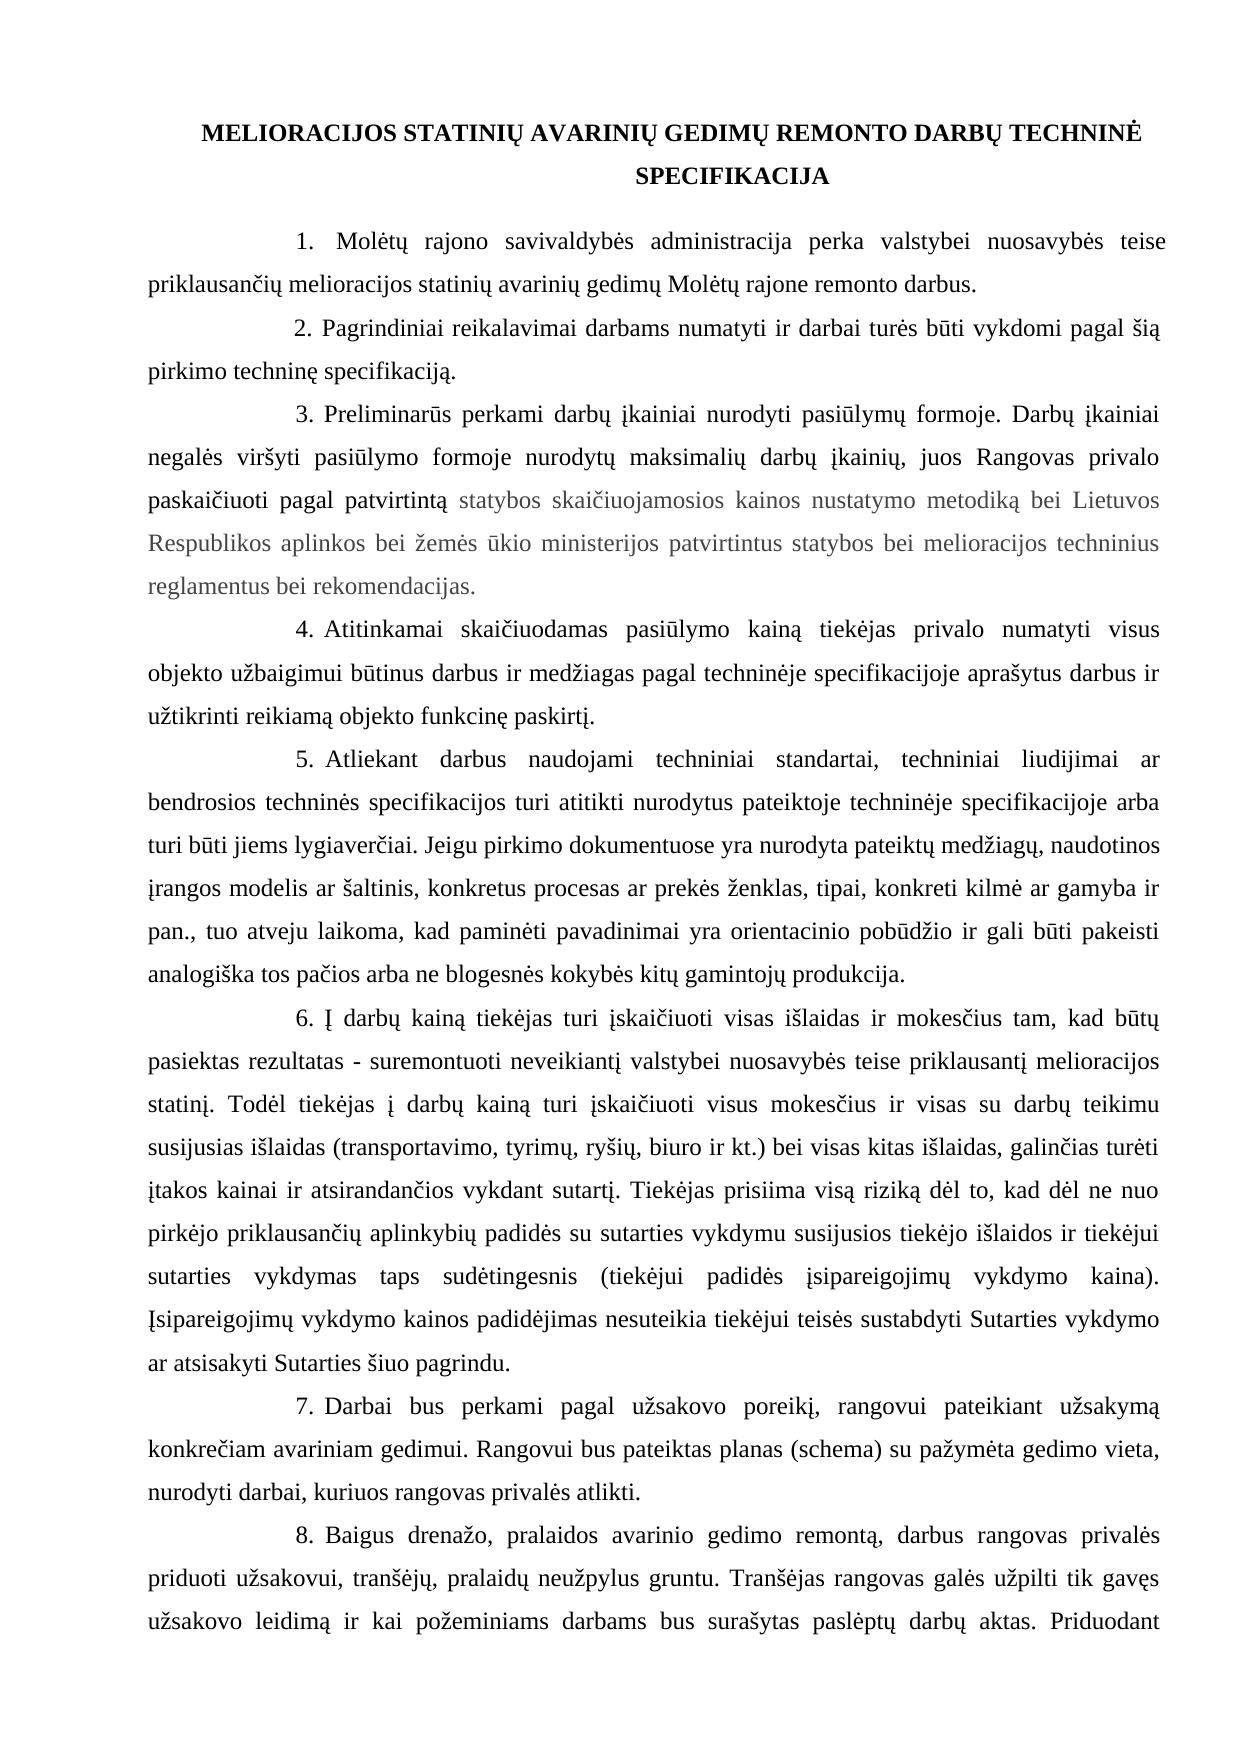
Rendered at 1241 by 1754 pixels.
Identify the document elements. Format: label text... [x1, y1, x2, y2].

list Preliminarūs perkami darbų įkainiai nurodyti pasiūlymų formoje. Darbų įkainiai negalės viršyti pasiūlymo formoje nurodytų maksimalių darbų įkainių, juos Rangovas privalo paskaičiuoti pagal patvirtintą statybos skaičiuojamosios kainos nustatymo metodiką bei Lietuvos Respublikos aplinkos bei žemės ūkio ministerijos patvirtintus statybos bei melioracijos techninius reglamentus bei rekomendacijas. [148, 557, 1161, 600]
list Atitinkamai skaičiuodamas pasiūlymo kainą tiekėjas privalo numatyti visus objekto užbaigimui būtinus darbus ir medžiagas pagal techninėje specifikacijoje aprašytus darbus ir užtikrinti reikiamą objekto funkcinę paskirtį. [148, 614, 1161, 729]
list Molėtų rajono savivaldybės administracija perka valstybei nuosavybės teise priklausančių melioracijos statinių avarinių gedimų Molėtų rajone remonto darbus. [148, 226, 1167, 298]
text SPECIFIKACIJA [635, 161, 1196, 190]
list Pagrindiniai reikalavimai darbams numatyti ir darbai turės būti vykdomi pagal šią pirkimo techninę specifikaciją. [148, 313, 1161, 384]
list Atliekant darbus naudojami techniniai standartai, techniniai liudijimai ar bendrosios techninės specifikacijos turi atitikti nurodytus pateiktoje techninėje specifikacijoje arba turi būti jiems lygiaverčiai. Jeigu pirkimo dokumentuose yra nurodyta pateiktų medžiagų, naudotinos įrangos modelis ar šaltinis, konkretus procesas ar prekės ženklas, tipai, konkreti kilmė ar gamyba ir pan., tuo atveju laikoma, kad paminėti pavadinimai yra orientacinio pobūdžio ir gali būti pakeisti analogiška tos pačios arba ne blogesnės kokybės kitų gamintojų produkcija. [148, 744, 1161, 988]
list Preliminarūs perkami darbų įkainiai nurodyti pasiūlymų formoje. Darbų įkainiai negalės viršyti pasiūlymo formoje nurodytų maksimalių darbų įkainių, juos Rangovas privalo paskaičiuoti pagal patvirtintą statybos skaičiuojamosios kainos nustatymo metodiką bei Lietuvos Respublikos aplinkos bei žemės ūkio ministerijos patvirtintus statybos bei melioracijos techninius reglamentus bei rekomendacijas. [148, 399, 1161, 528]
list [148, 1520, 1161, 1635]
list Į darbų kainą tiekėjas turi įskaičiuoti visas išlaidas ir mokesčius tam, kad būtų pasiektas rezultatas - suremontuoti neveikiantį valstybei nuosavybės teise priklausantį melioracijos statinį. Todėl tiekėjas į darbų kainą turi įskaičiuoti visus mokesčius ir visas su darbų teikimu susijusias išlaidas (transportavimo, tyrimų, ryšių, biuro ir kt.) bei visas kitas išlaidas, galinčias turėti įtakos kainai ir atsirandančios vykdant sutartį. Tiekėjas prisiima visą riziką dėl to, kad dėl ne nuo pirkėjo priklausančių aplinkybių padidės su sutarties vykdymu susijusios tiekėjo išlaidos ir tiekėjui sutarties vykdymas taps sudėtingesnis (tiekėjui padidės įsipareigojimų vykdymo kaina). Įsipareigojimų vykdymo kainos padidėjimas nesuteikia tiekėjui teisės sustabdyti Sutarties vykdymo ar atsisakyti Sutarties šiuo pagrindu. [148, 1003, 1161, 1376]
text MELIORACIJOS STATINIŲ AVARINIŲ GEDIMŲ REMONTO DARBŲ TECHNINĖ [148, 118, 1196, 147]
list Darbai bus perkami pagal užsakovo poreikį, rangovui pateikiant užsakymą konkrečiam avariniam gedimui. Rangovui bus pateiktas planas (schema) su pažymėta gedimo vieta, nurodyti darbai, kuriuos rangovas privalės atlikti. [148, 1391, 1161, 1506]
